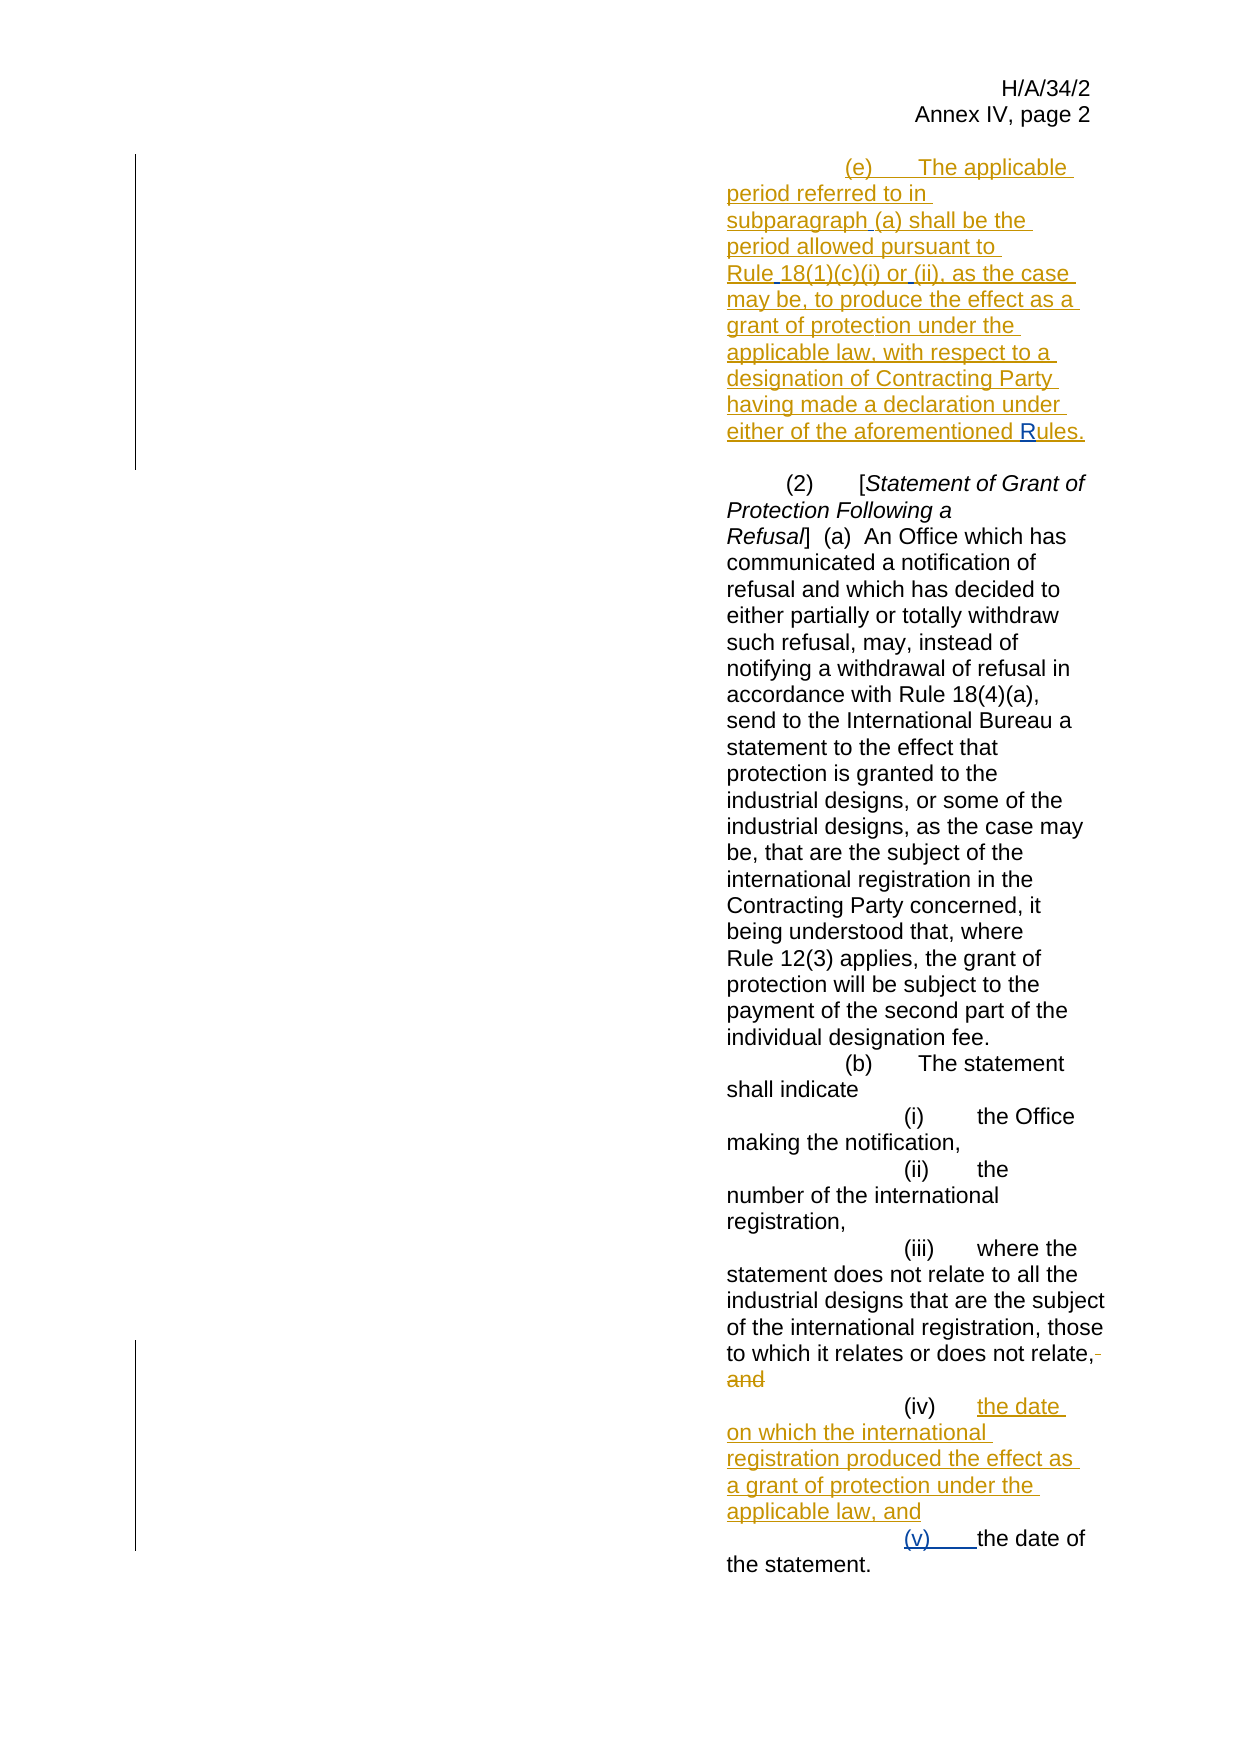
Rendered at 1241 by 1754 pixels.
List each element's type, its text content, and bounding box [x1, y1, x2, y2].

text (i) the Office making the notification, [726, 1103, 1090, 1156]
text (ii) the number of the international registration, [726, 1156, 1090, 1234]
text (2) [Statement of Grant of Protection Following a Refusal] (a) An Office which has communicated a notification of refusal and which has decided to either partially or totally withdraw such refusal, may, instead of notifying a withdrawal of refusal in accordance with Rule 18(4)(a), send to the International Bureau a statement to the effect that protection is granted to the industrial designs, or some of the industrial designs, as the case may be, that are the subject of the international registration in the Contracting Party concerned, it being understood that, where Rule 12(3) applies, the grant of protection will be subject to the payment of the second part of the individual designation fee. [726, 470, 1090, 1050]
text (b) The statement shall indicate [726, 1050, 1090, 1103]
text (iii) where the statement does not relate to all the industrial designs that are the subject of the international registration, those to which it relates or does not relate, [726, 1234, 1110, 1393]
text the date of the statement. [726, 1524, 1090, 1577]
text (iv) [726, 1393, 1090, 1524]
